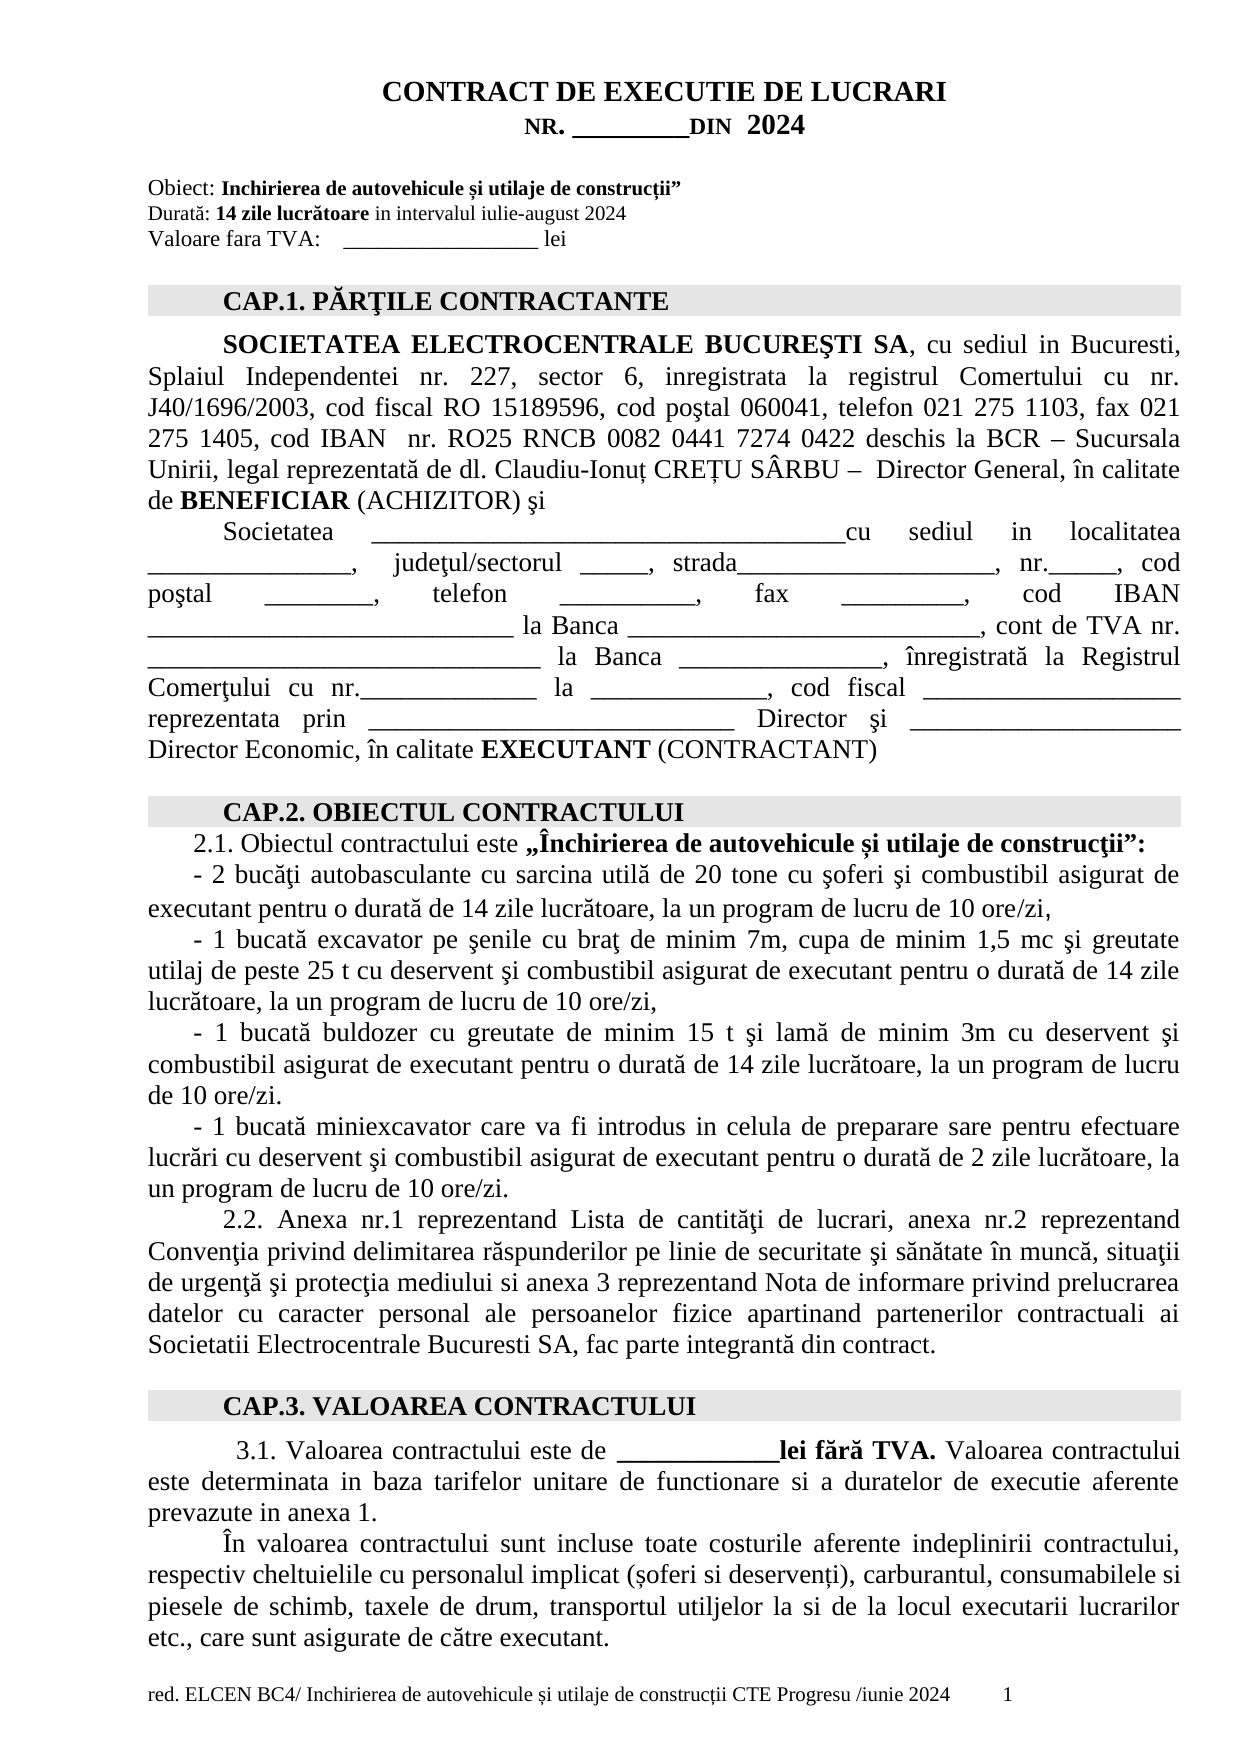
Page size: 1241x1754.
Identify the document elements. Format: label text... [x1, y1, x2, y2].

text În valoarea contractului sunt incluse toate costurile aferente indeplinirii contractului, respectiv cheltuielile cu personalul implicat (șoferi si deservenți), carburantul, consumabilele si piesele de schimb, taxele de drum, transportul utiljelor la si de la locul executarii lucrarilor etc., care sunt asigurate de către executant. [148, 1527, 1181, 1652]
text Durată: 14 zile lucrătoare in intervalul iulie-august 2024 [148, 201, 1181, 225]
text nr. ________din 2024 [148, 107, 1181, 141]
text SOCIETATEA ELECTROCENTRALE BUCUREŞTI SA, cu sediul in Bucuresti, Splaiul Independentei nr. 227, sector 6, inregistrata la registrul Comertului cu nr. J40/1696/2003, cod fiscal RO 15189596, cod poştal 060041, telefon 021 275 1103, fax 021 275 1405, cod IBAN nr. RO25 RNCB 0082 0441 7274 0422 deschis la BCR – Sucursala Unirii, legal reprezentată de dl. Claudiu-Ionuț CREȚU SÂRBU – Director General, în calitate de BENEFICIAR (ACHIZITOR) şi [148, 328, 1181, 515]
text 3.1. Valoarea contractului este de ____________lei fără TVA. Valoarea contractului este determinata in baza tarifelor unitare de functionare si a duratelor de executie aferente prevazute in anexa 1. [148, 1434, 1181, 1527]
subtitle CAP.2. OBIECTUL CONTRACTULUI [148, 796, 1181, 827]
text - 1 bucată miniexcavator care va fi introdus in celula de preparare sare pentru efectuare lucrări cu deservent şi combustibil asigurat de executant pentru o durată de 2 zile lucrătoare, la un program de lucru de 10 ore/zi. [148, 1110, 1181, 1203]
text 2.1. Obiectul contractului este „Închirierea de autovehicule și utilaje de construcţii”: [148, 827, 1181, 858]
text Societatea ___________________________________cu sediul in localitatea _______________, judeţul/sectorul _____, strada___________________, nr._____, cod poştal ________, telefon __________, fax _________, cod IBAN ___________________________ la Banca __________________________, cont de TVA nr. _____________________________ la Banca _______________, înregistrată la Registrul Comerţului cu nr._____________ la _____________, cod fiscal ___________________ reprezentata prin ___________________________ Director şi ____________________ Director Economic, în calitate EXECUTANT (CONTRACTANT) [148, 515, 1181, 764]
text Obiect: Inchirierea de autovehicule și utilaje de construcții” [148, 174, 1181, 201]
subtitle CAP.3. VALOAREA CONTRACTULUI [148, 1390, 1181, 1421]
text - 2 bucăţi autobasculante cu sarcina utilă de 20 tone cu şoferi şi combustibil asigurat de executant pentru o durată de 14 zile lucrătoare, la un program de lucru de 10 ore/zi, [148, 858, 1181, 923]
text 2.2. Anexa nr.1 reprezentand Lista de cantităţi de lucrari, anexa nr.2 reprezentand Convenţia privind delimitarea răspunderilor pe linie de securitate şi sănătate în muncă, situaţii de urgenţă şi protecţia mediului si anexa 3 reprezentand Nota de informare privind prelucrarea datelor cu caracter personal ale persoanelor fizice apartinand partenerilor contractuali ai Societatii Electrocentrale Bucuresti SA, fac parte integrantă din contract. [148, 1203, 1181, 1359]
subtitle CAP.1. PĂRŢILE CONTRACTANTE [148, 285, 1181, 316]
text - 1 bucată buldozer cu greutate de minim 15 t şi lamă de minim 3m cu deservent şi combustibil asigurat de executant pentru o durată de 14 zile lucrătoare, la un program de lucru de 10 ore/zi. [148, 1017, 1181, 1110]
text CONTRACT DE EXECUTIE DE LUCRARI [148, 74, 1181, 107]
text - 1 bucată excavator pe şenile cu braţ de minim 7m, cupa de minim 1,5 mc şi greutate utilaj de peste 25 t cu deservent şi combustibil asigurat de executant pentru o durată de 14 zile lucrătoare, la un program de lucru de 10 ore/zi, [148, 923, 1181, 1017]
text Valoare fara TVA: _________________ lei [148, 225, 1181, 251]
